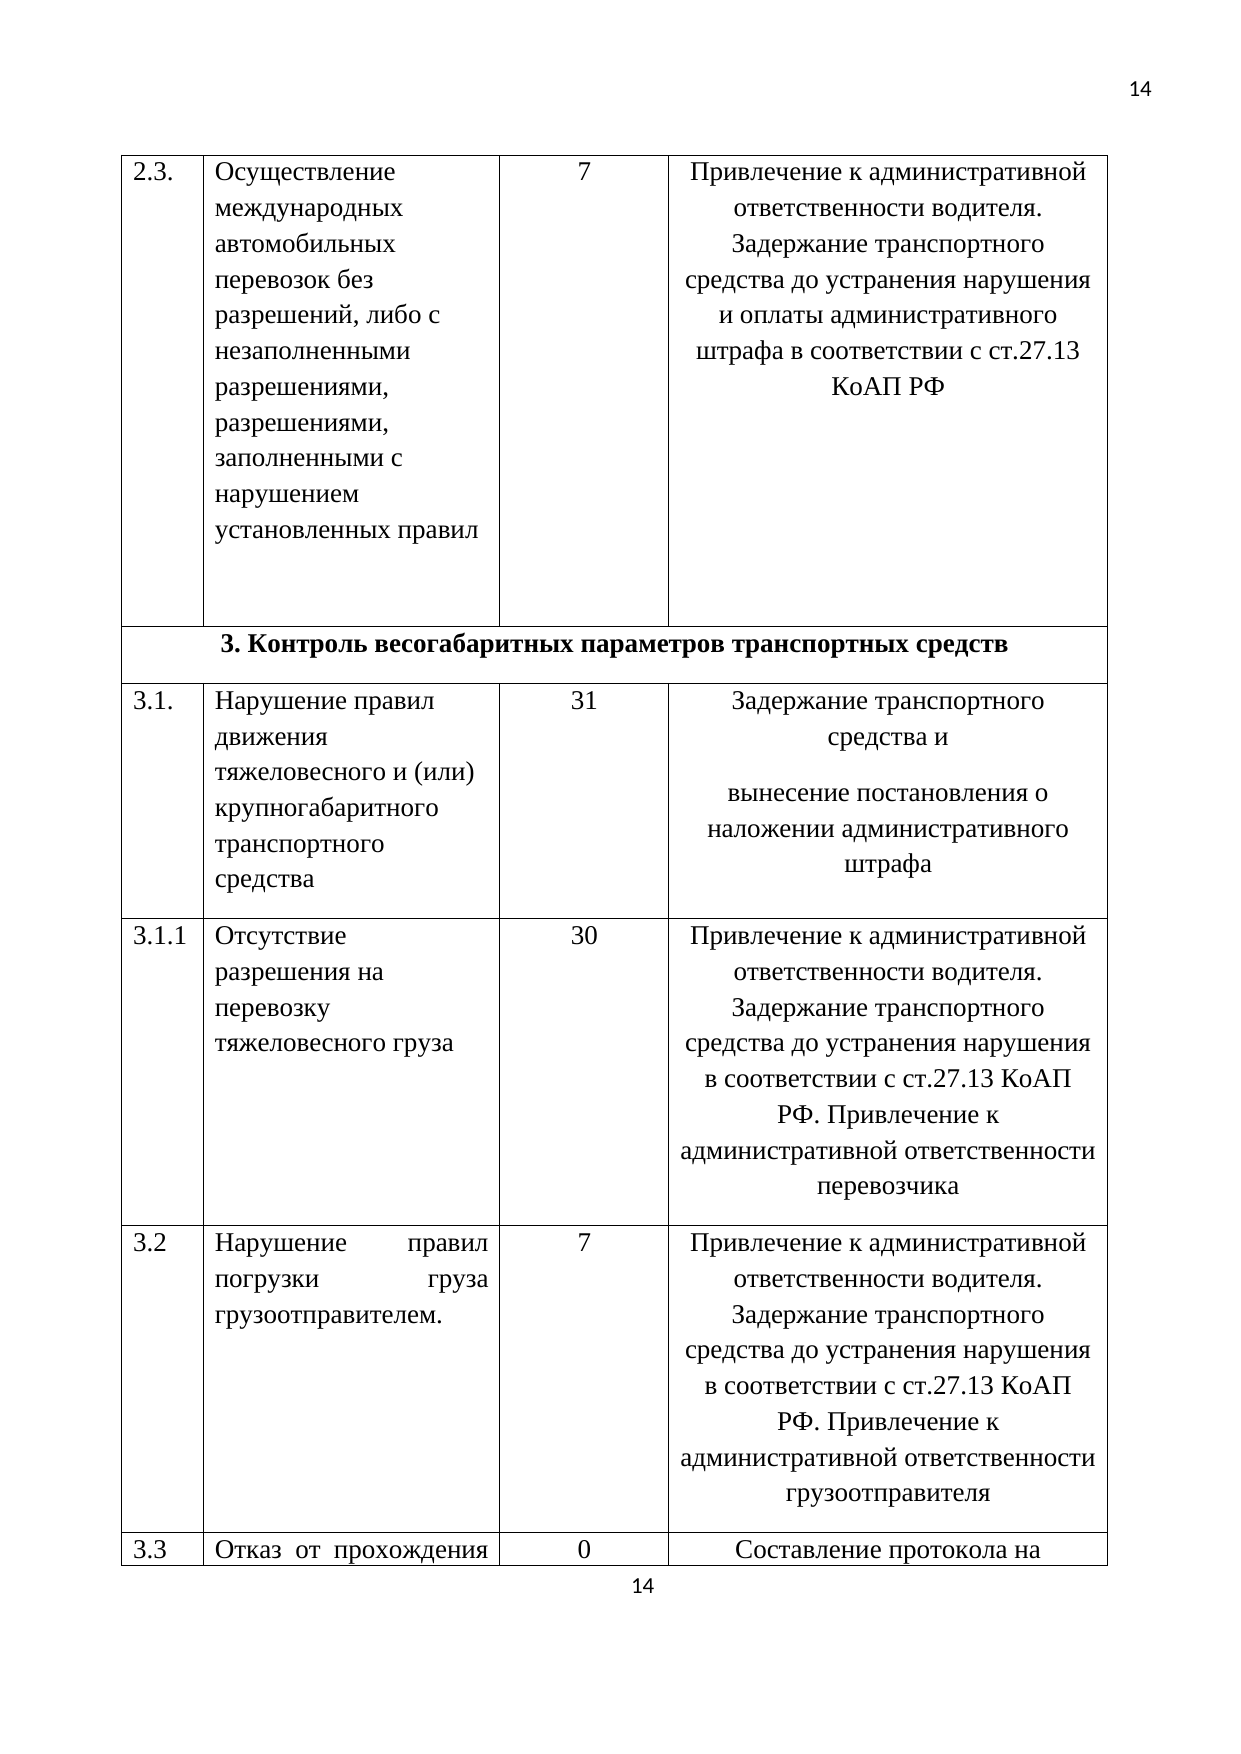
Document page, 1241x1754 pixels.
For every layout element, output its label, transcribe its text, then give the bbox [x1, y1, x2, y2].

table_cell 31 [500, 684, 668, 918]
table_cell 3.1.1 [122, 919, 203, 1225]
table_cell 3.1. [122, 684, 203, 918]
table_cell 7 [500, 156, 668, 626]
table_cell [669, 1533, 1107, 1564]
table_cell 3.3 [122, 1533, 203, 1564]
table_cell Привлечение к административной ответственности водителя. Задержание транспортного средства до устранения нарушения в соответствии с ст.27.13 КоАП РФ. Привлечение к административной ответственности грузоотправителя [669, 1226, 1107, 1532]
table_cell 7 [500, 1226, 668, 1532]
table_cell 2.3. [122, 156, 203, 626]
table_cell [204, 1533, 499, 1564]
table_cell Задержание транспортного средства и вынесение постановления о наложении административного штрафа [669, 684, 1107, 918]
table_cell Нарушение правил движения тяжеловесного и (или) крупногабаритного транспортного средства [204, 684, 499, 918]
table_cell 3. Контроль весогабаритных параметров транспортных средств [122, 627, 1107, 683]
table_cell Осуществление международных автомобильных перевозок без разрешений, либо с незаполненными разрешениями, разрешениями, заполненными с нарушением установленных правил [204, 156, 499, 626]
table_cell 30 [500, 919, 668, 1225]
table_cell Нарушение правил погрузки груза грузоотправителем. [204, 1226, 499, 1532]
table_cell Привлечение к административной ответственности водителя. Задержание транспортного средства до устранения нарушения и оплаты административного штрафа в соответствии с ст.27.13 КоАП РФ [669, 156, 1107, 626]
table_cell Привлечение к административной ответственности водителя. Задержание транспортного средства до устранения нарушения в соответствии с ст.27.13 КоАП РФ. Привлечение к административной ответственности перевозчика [669, 919, 1107, 1225]
table_cell 3.2 [122, 1226, 203, 1532]
table_cell 0 [500, 1533, 668, 1564]
table_cell Отсутствие разрешения на перевозку тяжеловесного груза [204, 919, 499, 1225]
